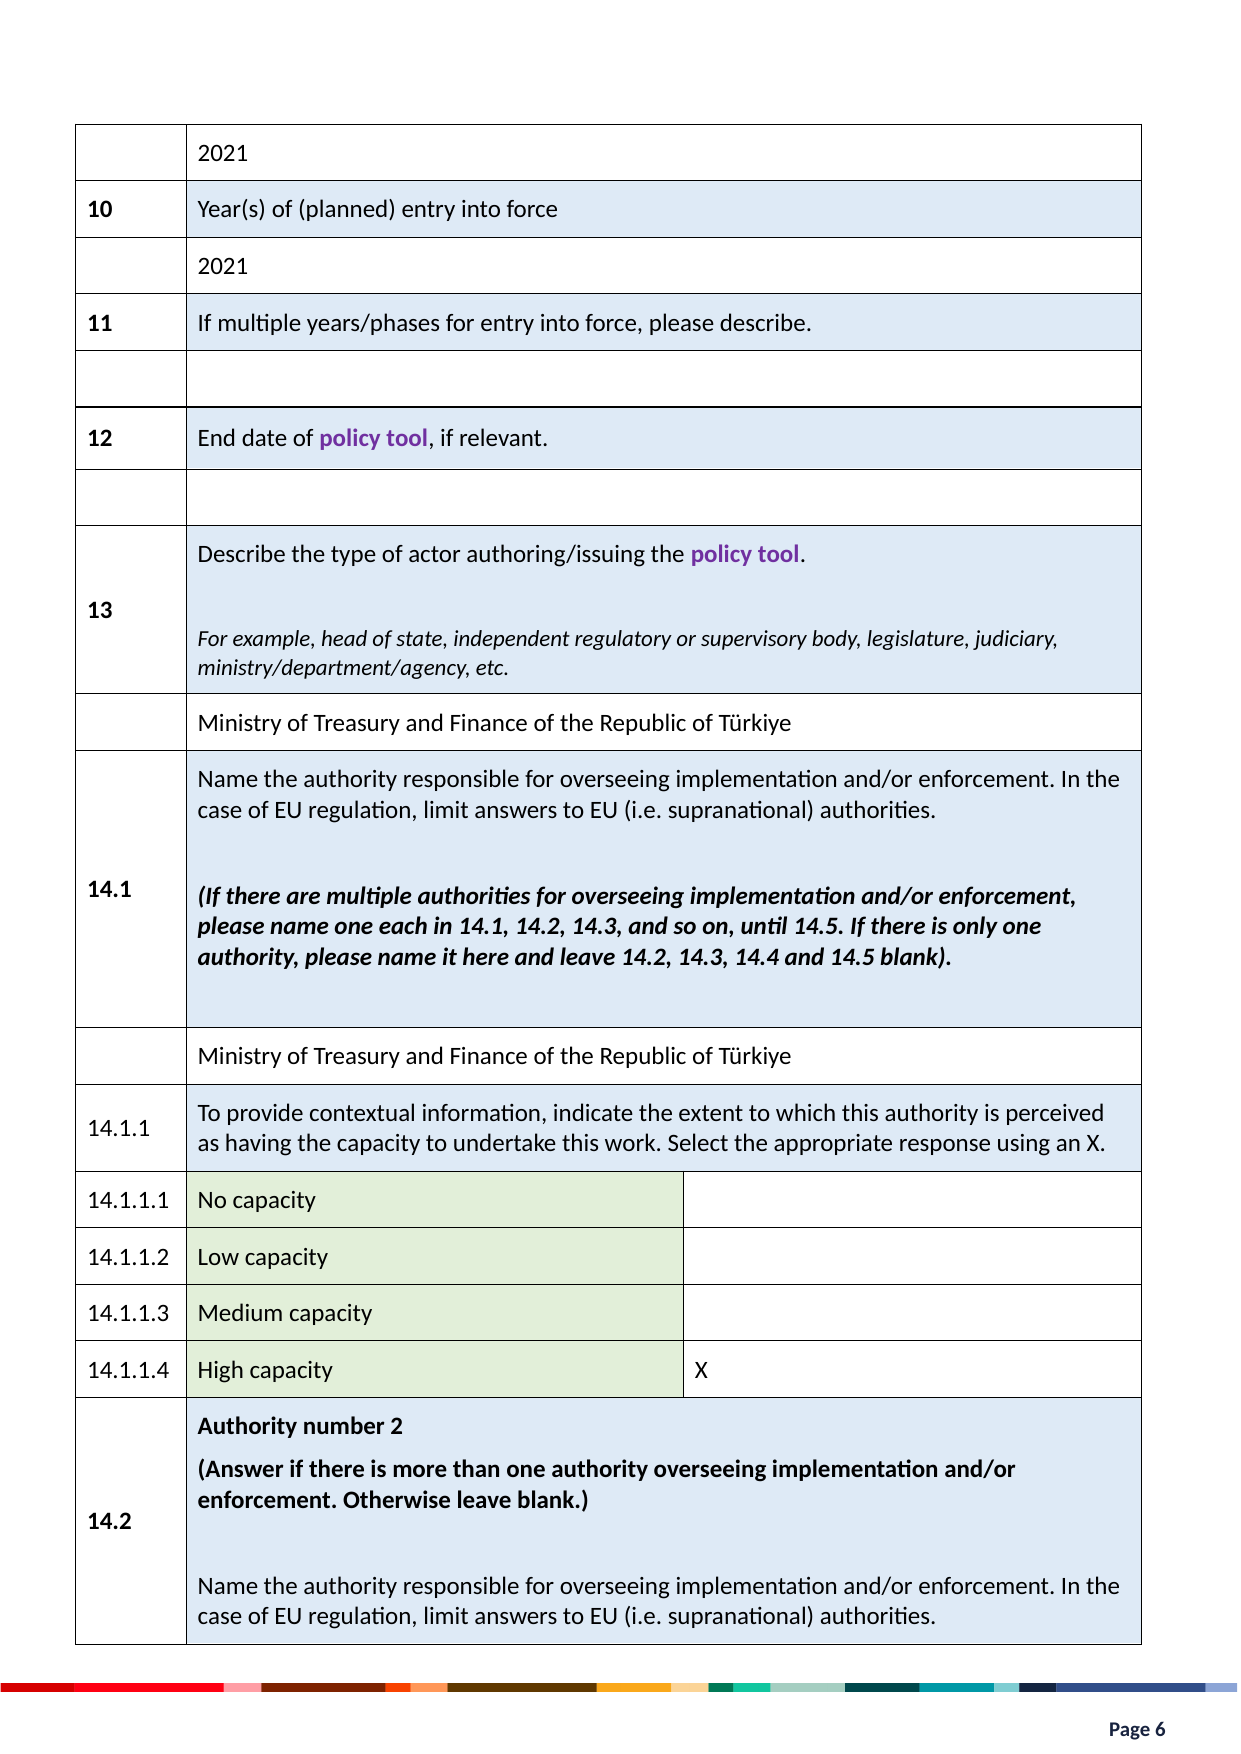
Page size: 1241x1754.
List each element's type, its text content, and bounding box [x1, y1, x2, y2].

table_cell Year(s) of (planned) entry into force [187, 181, 1141, 237]
table_cell Authority number 2 (Answer if there is more than one authority overseeing implementation and/or enforcement. Otherwise leave blank.) Name the authority responsible for overseeing implementation and/or enforcement. In the case of EU regulation, limit answers to EU (i.e. supranational) authorities. [187, 1398, 1141, 1643]
table_cell Describe the type of actor authoring/issuing the policy tool. For example, head of state, independent regulatory or supervisory body, legislature, judiciary, ministry/department/agency, etc. [187, 526, 1141, 693]
table_cell No capacity [187, 1172, 683, 1227]
table_cell Ministry of Treasury and Finance of the Republic of Türkiye [187, 1028, 1141, 1083]
table_cell 14.2 [76, 1398, 186, 1643]
table_cell 10 [76, 181, 186, 237]
table_cell [76, 1028, 186, 1083]
table_cell If multiple years/phases for entry into force, please describe. [187, 294, 1141, 350]
table_cell 11 [76, 294, 186, 350]
table_cell To provide contextual information, indicate the extent to which this authority is perceived as having the capacity to undertake this work. Select the appropriate response using an X. [187, 1085, 1141, 1171]
table_cell 14.1.1.4 [76, 1341, 186, 1397]
table_cell Low capacity [187, 1228, 683, 1284]
table_cell 14.1.1 [76, 1085, 186, 1171]
table_cell [684, 1228, 1141, 1284]
table_cell [76, 694, 186, 750]
table_cell [684, 1285, 1141, 1340]
table_cell End date of policy tool, if relevant. [187, 408, 1141, 468]
table_cell Medium capacity [187, 1285, 683, 1340]
table_cell [187, 470, 1141, 525]
table_cell [76, 238, 186, 293]
table_cell 14.1.1.1 [76, 1172, 186, 1227]
table_cell [187, 351, 1141, 406]
table_cell [684, 1172, 1141, 1227]
table_cell Name the authority responsible for overseeing implementation and/or enforcement. In the case of EU regulation, limit answers to EU (i.e. supranational) authorities. (If there are multiple authorities for overseeing implementation and/or enforcement, please name one each in 14.1, 14.2, 14.3, and so on, until 14.5. If there is only one authority, please name it here and leave 14.2, 14.3, 14.4 and 14.5 blank). [187, 751, 1141, 1027]
table_cell 2021 [187, 238, 1141, 293]
table_cell 14.1.1.2 [76, 1228, 186, 1284]
table_cell 14.1.1.3 [76, 1285, 186, 1340]
table_cell 2021 [187, 125, 1141, 180]
table_cell High capacity [187, 1341, 683, 1397]
table_cell [76, 470, 186, 525]
table_cell [76, 125, 186, 180]
table_cell 14.1 [76, 751, 186, 1027]
table_cell 13 [76, 526, 186, 693]
table_cell Ministry of Treasury and Finance of the Republic of Türkiye [187, 694, 1141, 750]
table_cell [76, 351, 186, 406]
table_cell 12 [76, 408, 186, 468]
table_cell X [684, 1341, 1141, 1397]
picture [0, 1683, 1236, 1692]
